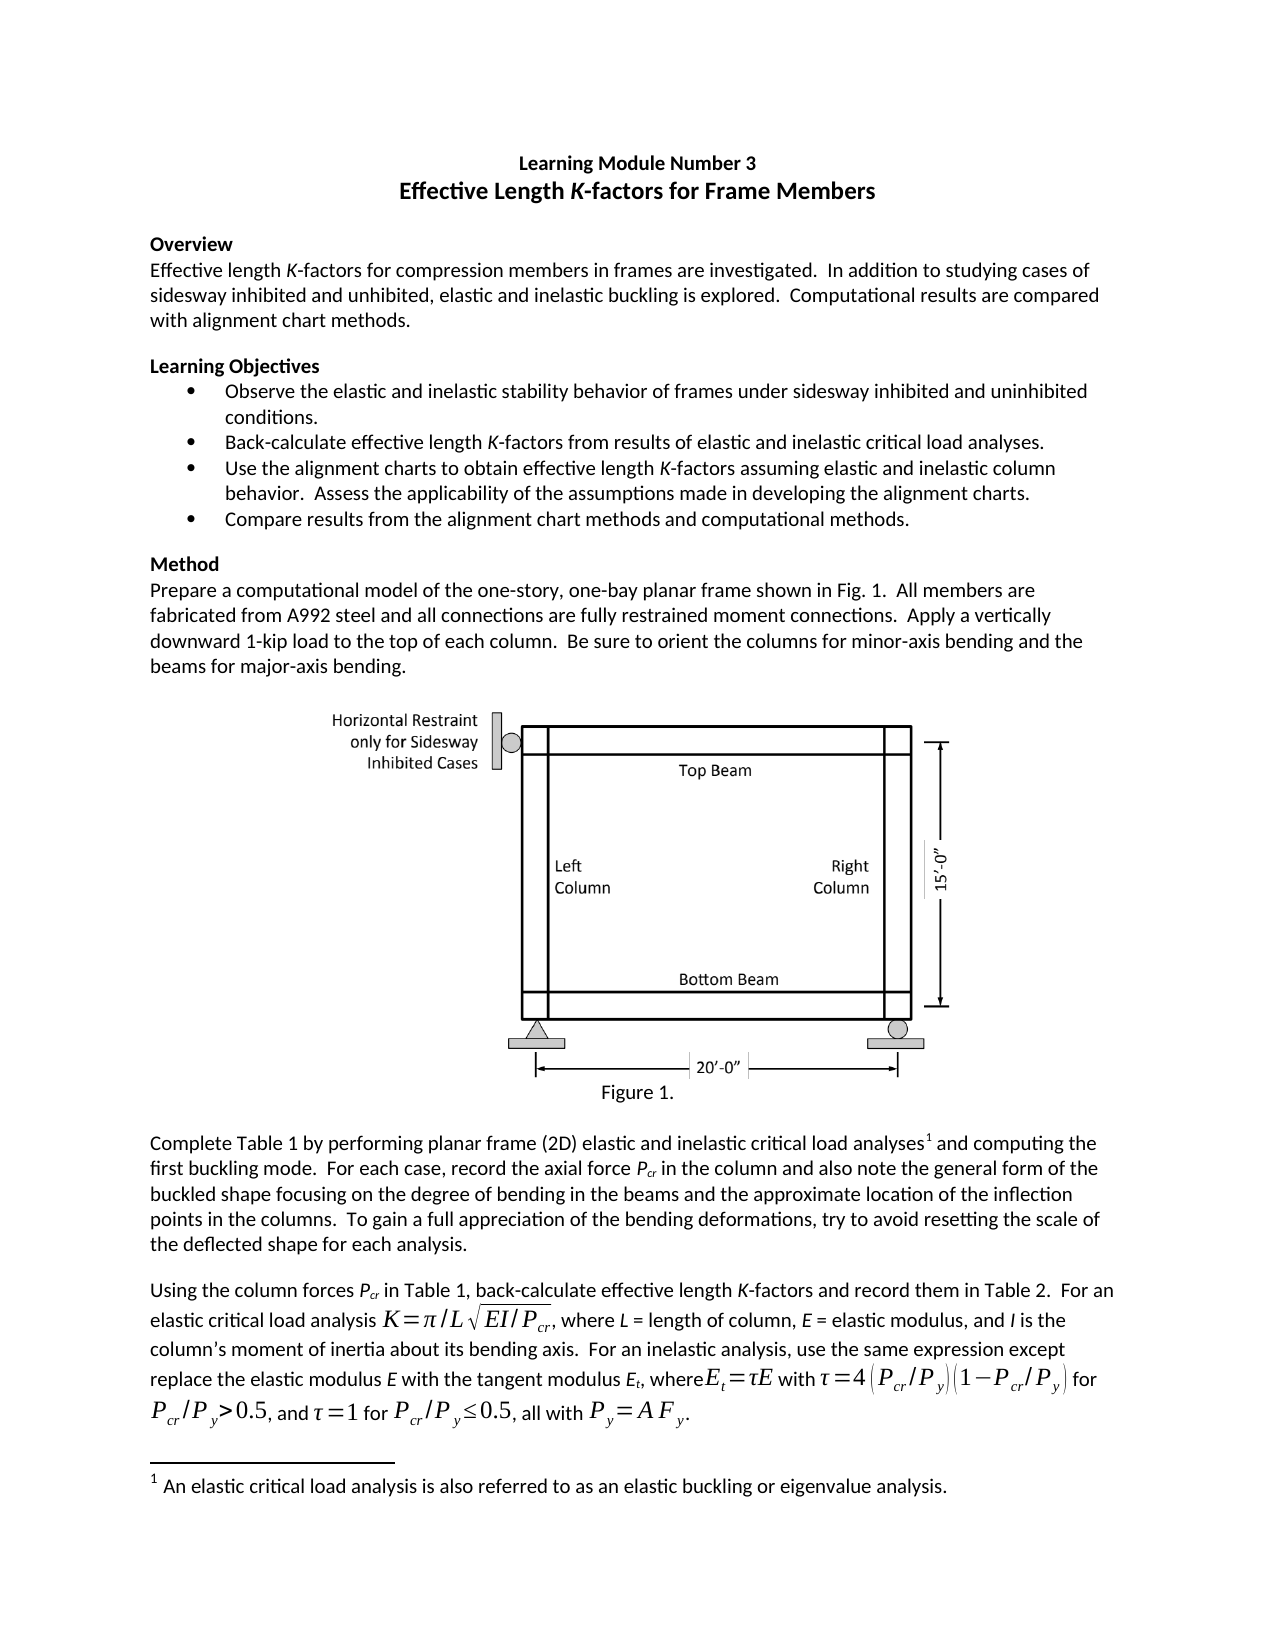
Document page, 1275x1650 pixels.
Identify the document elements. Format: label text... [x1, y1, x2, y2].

text Overview [150, 231, 1125, 257]
text Learning Objectives [150, 353, 1125, 379]
text Figure 1. [150, 1079, 1125, 1104]
list Observe the elastic and inelastic stability behavior of frames under sidesway inhibited and uninhibited conditions. [187, 379, 1125, 429]
text Effective Length K-factors for Frame Members [150, 175, 1125, 206]
text Learning Module Number 3 [150, 150, 1125, 175]
text Prepare a computational model of the one-story, one-bay planar frame shown in Fig. 1. All members are fabricated from A992 steel and all connections are fully restrained moment connections. Apply a vertically downward 1-kip load to the top of each column. Be sure to orient the columns for minor-axis bending and the beams for major-axis bending. [150, 577, 1125, 679]
text Complete Table 1 by performing planar frame (2D) elastic and inelastic critical load analyses and computing the first buckling mode. For each case, record the axial force Pcr in the column and also note the general form of the buckled shape focusing on the degree of bending in the beams and the approximate location of the inflection points in the columns. To gain a full appreciation of the bending deformations, try to avoid resetting the scale of the deflected shape for each analysis. [150, 1130, 1125, 1257]
list Back-calculate effective length K-factors from results of elastic and inelastic critical load analyses. [187, 429, 1125, 455]
list Use the alignment charts to obtain effective length K-factors assuming elastic and inelastic column behavior. Assess the applicability of the assumptions made in developing the alignment charts. [187, 455, 1125, 506]
text Using the column forces Pcr in Table 1, back-calculate effective length K-factors and record them in Table 2. For an elastic critical load analysis , where L = length of column, E = elastic modulus, and I is the column’s moment of inertia about its bending axis. For an inelastic analysis, use the same expression except replace the elastic modulus E with the tangent modulus Et, where with for , and for , all with . [150, 1277, 1125, 1429]
text Method [150, 552, 1125, 577]
list Compare results from the alignment chart methods and computational methods. [187, 506, 1125, 531]
text Effective length K-factors for compression members in frames are investigated. In addition to studying cases of sidesway inhibited and unhibited, elastic and inelastic buckling is explored. Computational results are compared with alignment chart methods. [150, 257, 1125, 333]
